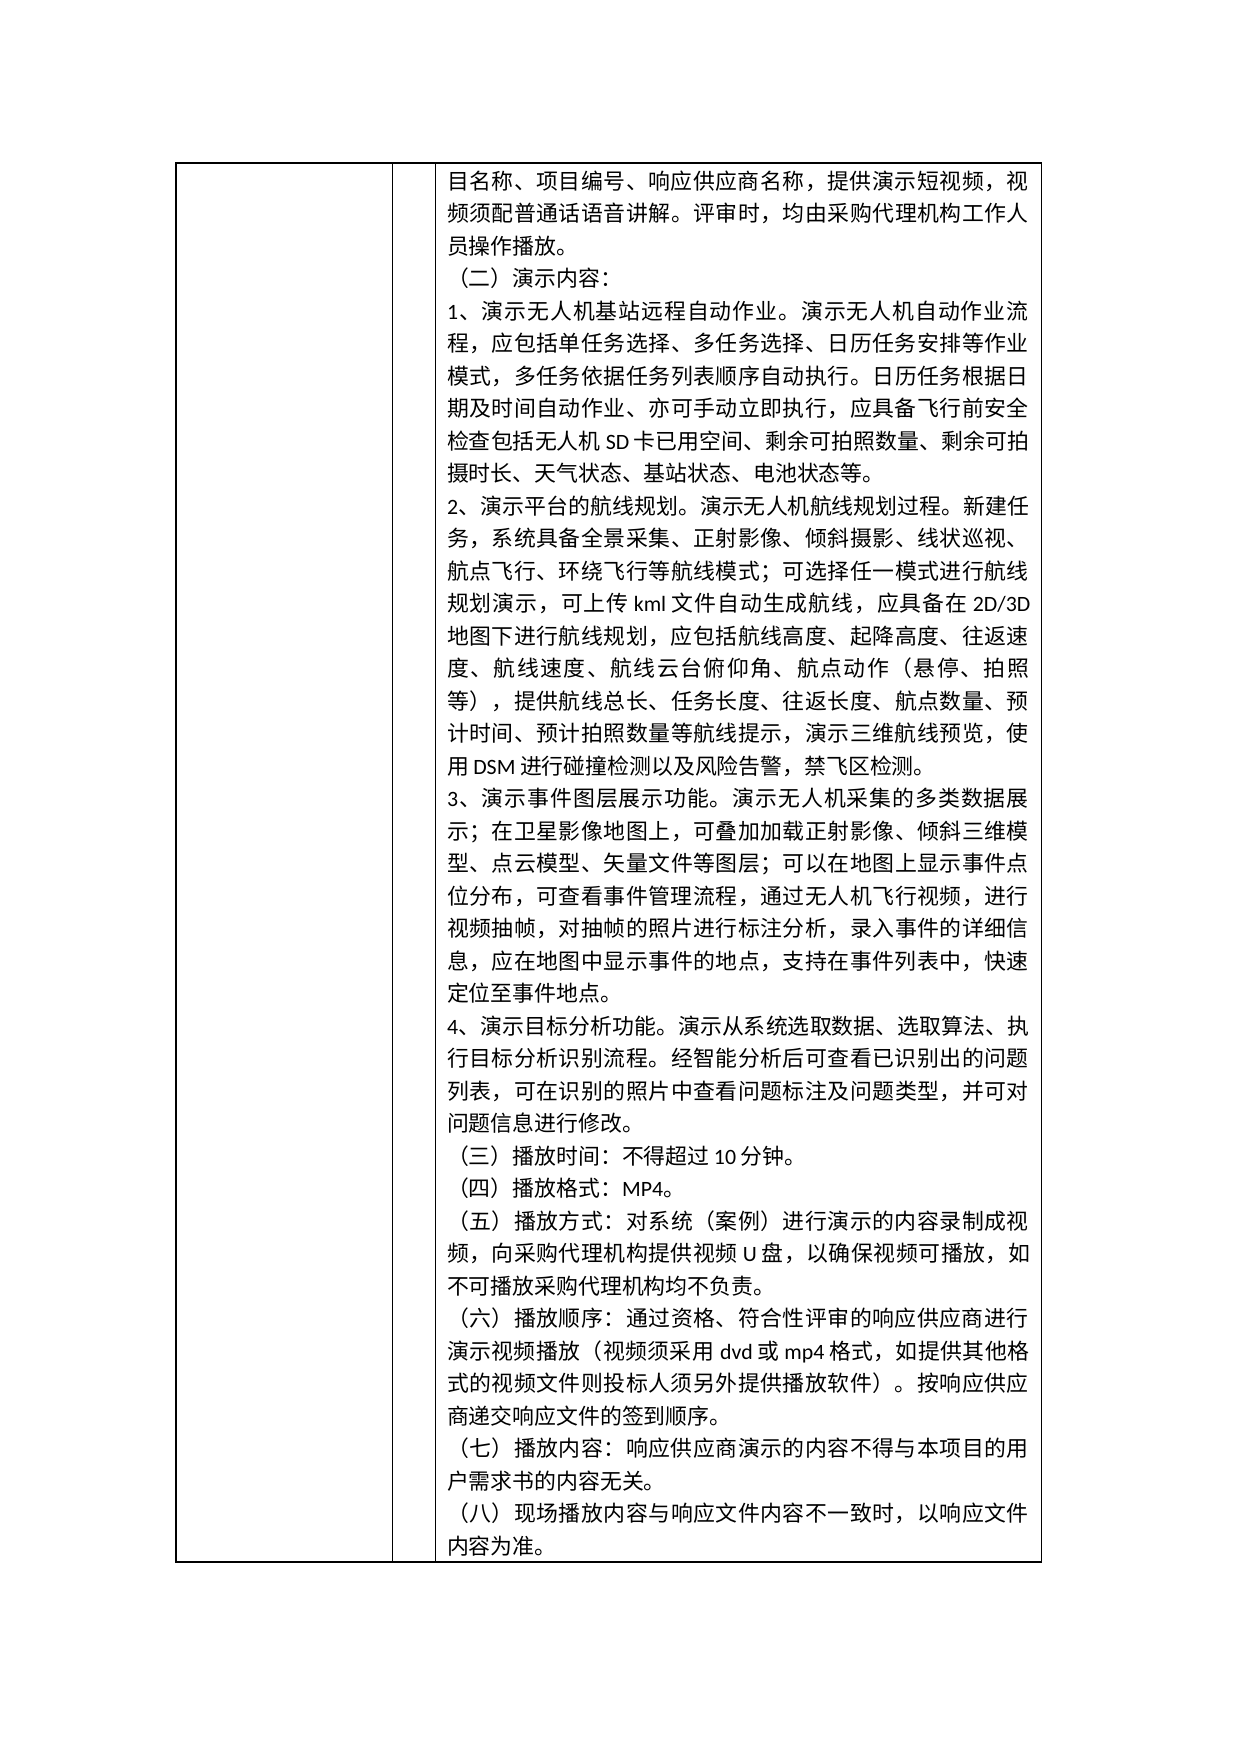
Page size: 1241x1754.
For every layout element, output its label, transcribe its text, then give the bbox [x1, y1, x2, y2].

table_cell 4 [393, 164, 435, 1561]
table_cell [436, 164, 1041, 1561]
table_cell [177, 164, 392, 1561]
